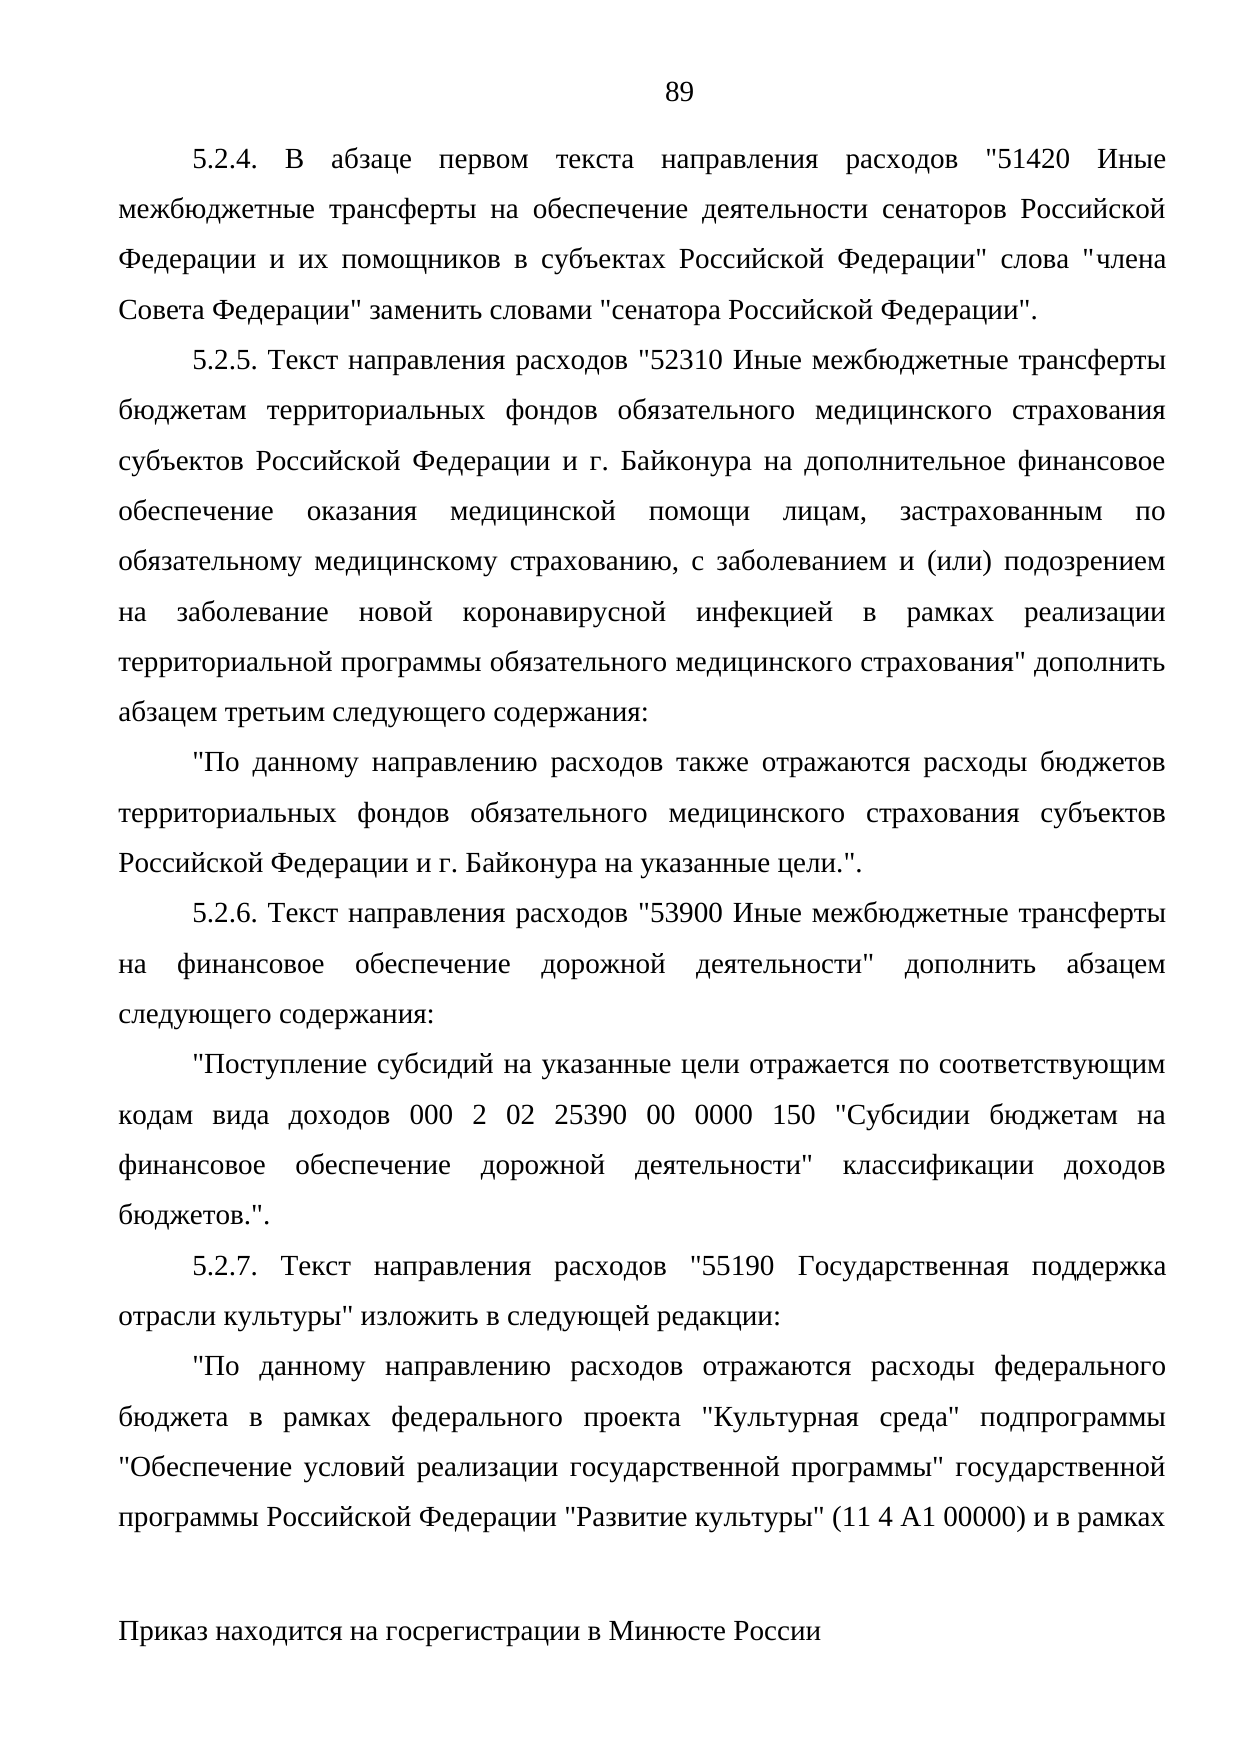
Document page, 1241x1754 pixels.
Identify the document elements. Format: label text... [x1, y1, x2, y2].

text 5.2.7. Текст направления расходов "55190 Государственная поддержка отрасли культуры" изложить в следующей редакции: [118, 1248, 1167, 1332]
text 5.2.5. Текст направления расходов "52310 Иные межбюджетные трансферты бюджетам территориальных фондов обязательного медицинского страхования субъектов Российской Федерации и г. Байконура на дополнительное финансовое обеспечение оказания медицинской помощи лицам, застрахованным по обязательному медицинскому страхованию, с заболеванием и (или) подозрением на заболевание новой коронавирусной инфекцией в рамках реализации территориальной программы обязательного медицинского страхования" дополнить абзацем третьим следующего содержания: [118, 342, 1167, 728]
text 5.2.6. Текст направления расходов "53900 Иные межбюджетные трансферты на финансовое обеспечение дорожной деятельности" дополнить абзацем следующего содержания: [118, 896, 1167, 1030]
text "Поступление субсидий на указанные цели отражается по соответствующим кодам вида доходов 000 2 02 25390 00 0000 150 "Субсидии бюджетам на финансовое обеспечение дорожной деятельности" классификации доходов бюджетов.". [118, 1046, 1167, 1231]
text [118, 1348, 1167, 1533]
text "По данному направлению расходов также отражаются расходы бюджетов территориальных фондов обязательного медицинского страхования субъектов Российской Федерации и г. Байконура на указанные цели.". [118, 744, 1167, 879]
text 5.2.4. В абзаце первом текста направления расходов "51420 Иные межбюджетные трансферты на обеспечение деятельности сенаторов Российской Федерации и их помощников в субъектах Российской Федерации" слова "члена Совета Федерации" заменить словами "сенатора Российской Федерации". [118, 141, 1167, 325]
